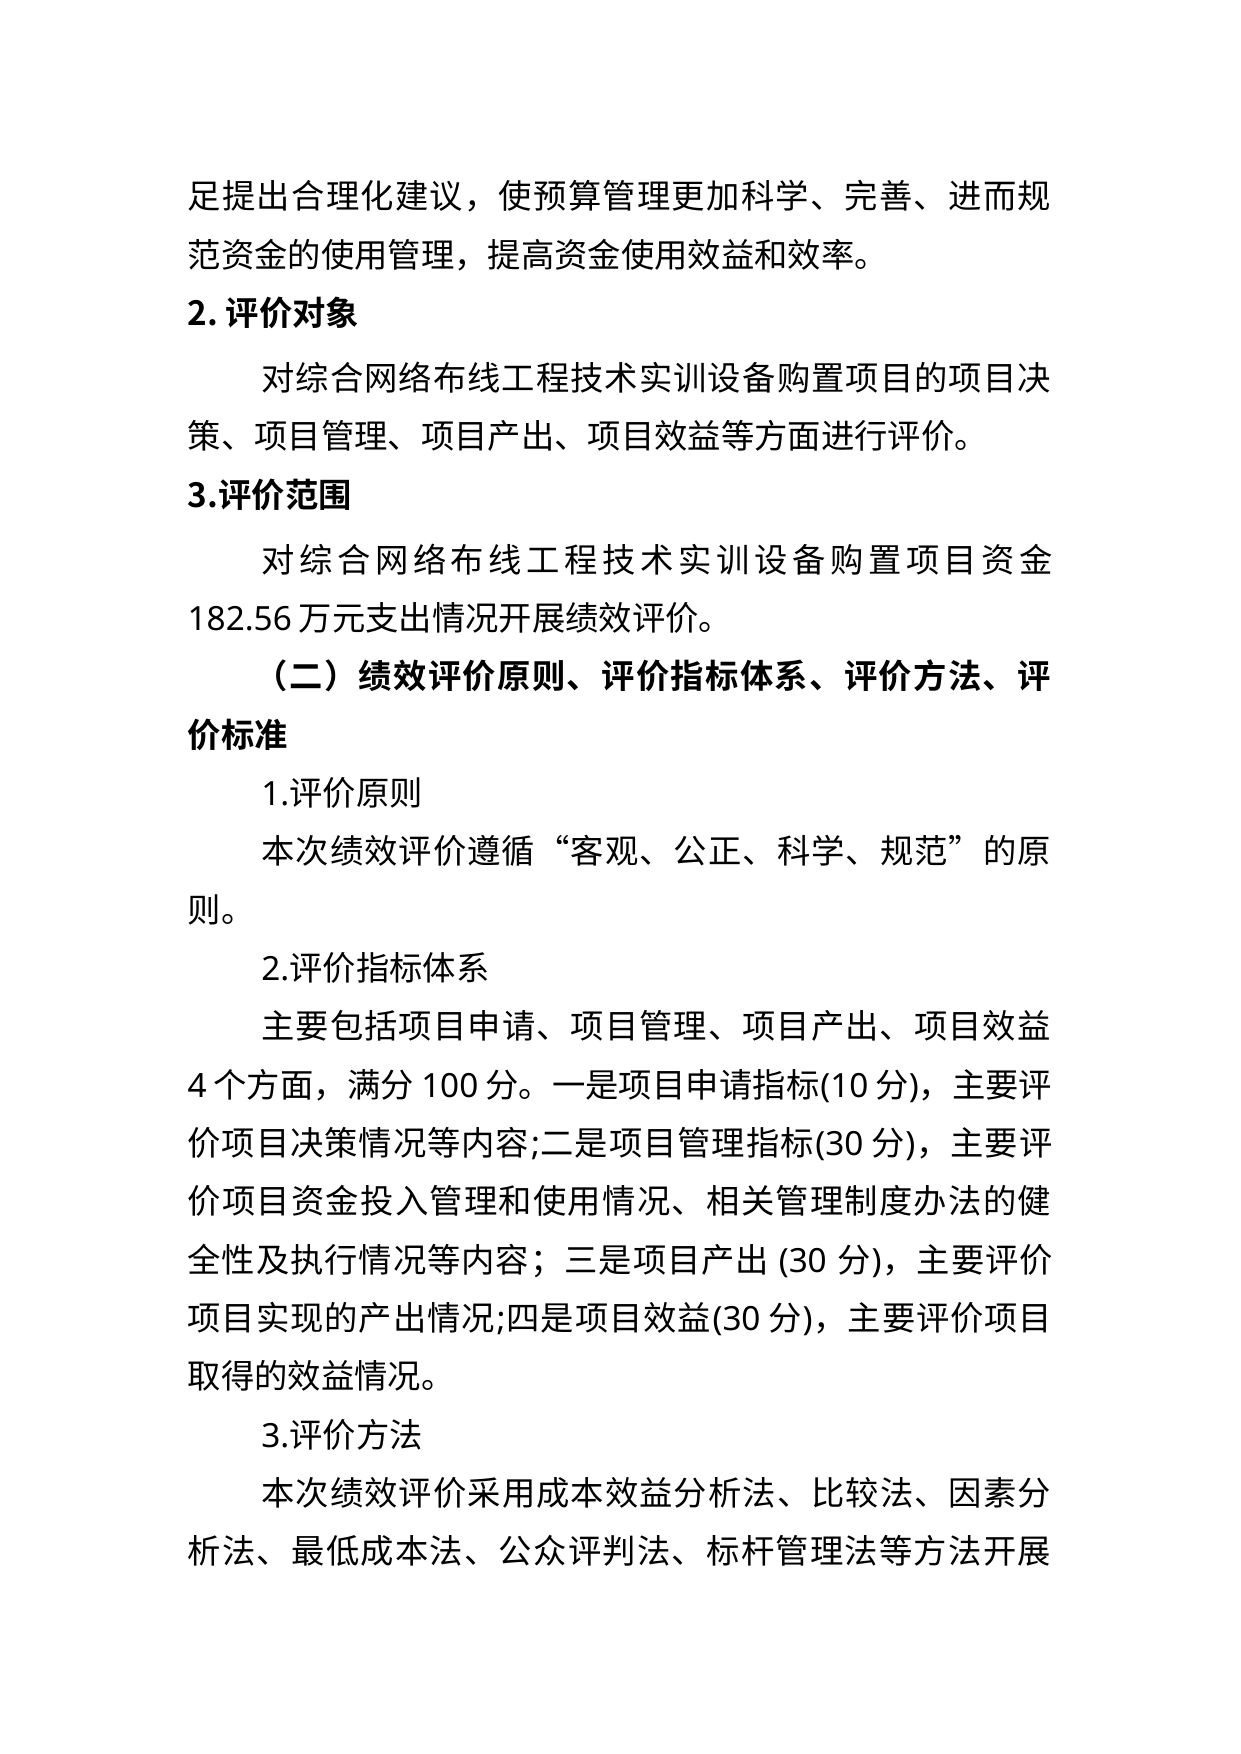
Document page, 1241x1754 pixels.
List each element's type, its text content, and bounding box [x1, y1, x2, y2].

text 2. 评价对象 [187, 279, 1053, 344]
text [187, 1459, 1053, 1575]
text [187, 162, 1053, 279]
subtitle （二）绩效评价原则、评价指标体系、评价方法、评价标准 [187, 642, 1053, 759]
text 3.评价范围 [187, 460, 1053, 525]
text 主要包括项目申请、项目管理、项目产出、项目效益4个方面，满分100分。一是项目申请指标(10分)，主要评价项目决策情况等内容;二是项目管理指标(30分)，主要评价项目资金投入管理和使用情况、相关管理制度办法的健全性及执行情况等内容；三是项目产出 (30 分)，主要评价项目实现的产出情况;四是项目效益(30分)，主要评价项目取得的效益情况。 [187, 992, 1053, 1400]
text 本次绩效评价遵循“客观、公正、科学、规范”的原则。 [187, 817, 1053, 934]
text 对综合网络布线工程技术实训设备购置项目资金182.56万元支出情况开展绩效评价。 [187, 525, 1053, 642]
text 2.评价指标体系 [187, 934, 1053, 992]
text 1.评价原则 [187, 759, 1053, 817]
text 对综合网络布线工程技术实训设备购置项目的项目决策、项目管理、项目产出、项目效益等方面进行评价。 [187, 344, 1053, 460]
text 3.评价方法 [187, 1400, 1053, 1459]
